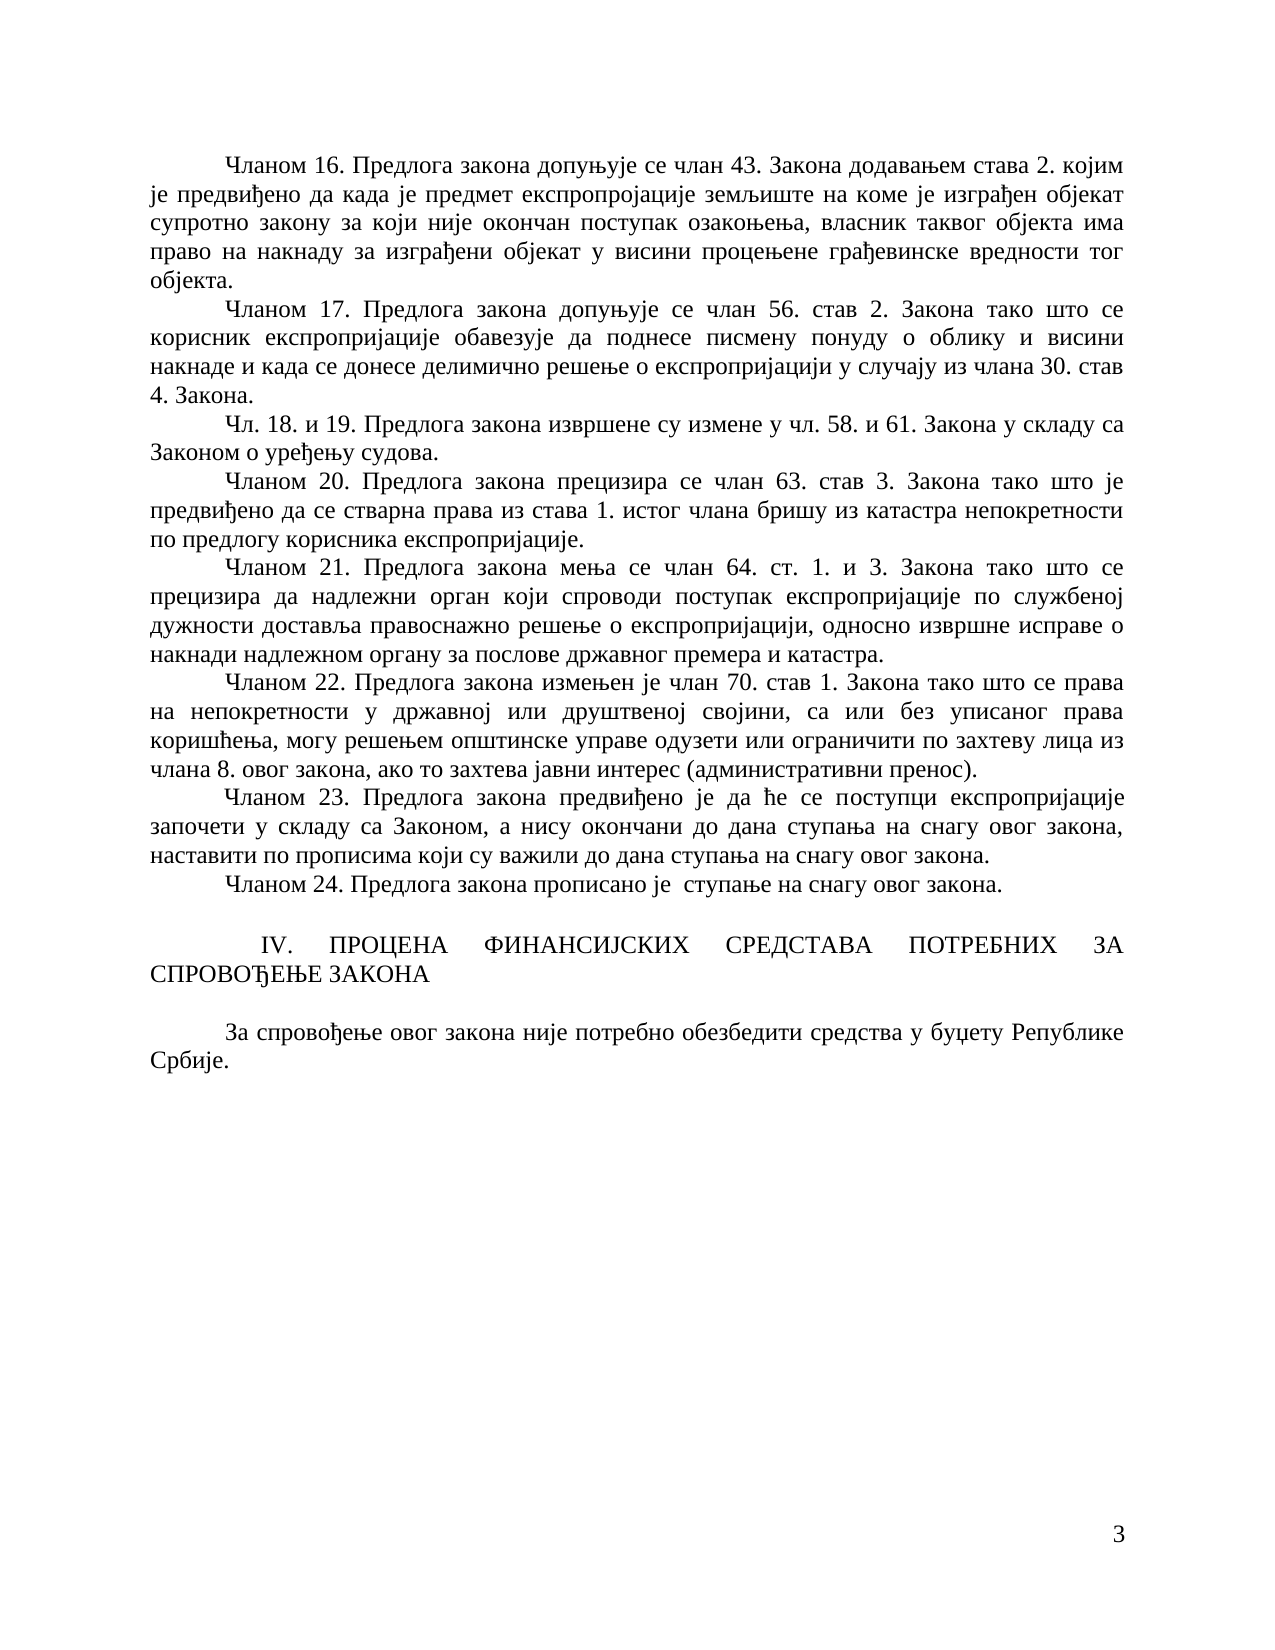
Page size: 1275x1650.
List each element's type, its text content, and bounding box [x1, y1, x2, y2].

text Чланом 20. Предлога закона прецизира се члан 63. став 3. Закона тако што је предвиђено да се стварна права из става 1. истог члана бришу из катастра непокретности по предлогу корисника експропријације. [150, 466, 1125, 552]
text За спровођење овог закона није потребно обезбедити средства у буџету Републике Србије. [150, 1017, 1125, 1074]
text Чланом 23. Предлога закона предвиђено је да ће се поступци експропријације започети у складу са Законом, а нису окончани до дана ступања на снагу овог закона, наставити по прописима који су важили до дана ступања на снагу овог закона. [150, 782, 1125, 869]
text Чланом 16. Предлога закона допуњује се члан 43. Закона додавањем става 2. којим је предвиђено да када је предмет експропројације земљиште на коме је изграђен објекат супротно закону за који није окончан поступак озакоњења, власник таквог објекта има право на накнаду за изграђени објекат у висини процењене грађевинске вредности тог објекта. [150, 150, 1125, 294]
text Чланом 21. Предлога закона мења се члан 64. ст. 1. и 3. Закона тако што се прецизира да надлежни орган који спроводи поступак експропријације по службеној дужности доставља правоснажно решење о експропријацији, односно извршне исправе о накнади надлежном органу за послове државног премера и катастра. [150, 552, 1125, 667]
text Чланом 22. Предлога закона измењен је члан 70. став 1. Закона тако што се права на непокретности у државној или друштвеној својини, са или без уписаног права коришћења, могу решењем општинске управе одузети или ограничити по захтеву лица из члана 8. овог закона, ако то захтева јавни интерес (административни пренос). [150, 667, 1125, 782]
text IV. ПРОЦЕНА ФИНАНСИЈСКИХ СРЕДСТАВА ПОТРЕБНИХ ЗА СПРОВОЂЕЊЕ ЗАКОНА [150, 931, 1125, 988]
text Чланом 17. Предлога закона допуњује се члан 56. став 2. Закона тако што се корисник експропријације обавезује да поднесе писмену понуду о облику и висини накнаде и када се донесе делимично решење о експропријацији у случају из члана 30. став 4. Закона. [150, 294, 1125, 409]
text Чл. 18. и 19. Предлога закона извршене су измене у чл. 58. и 61. Закона у складу са Законом о уређењу судова. [150, 409, 1125, 466]
text Чланом 24. Предлога закона прописано је ступање на снагу овог закона. [150, 869, 1125, 897]
